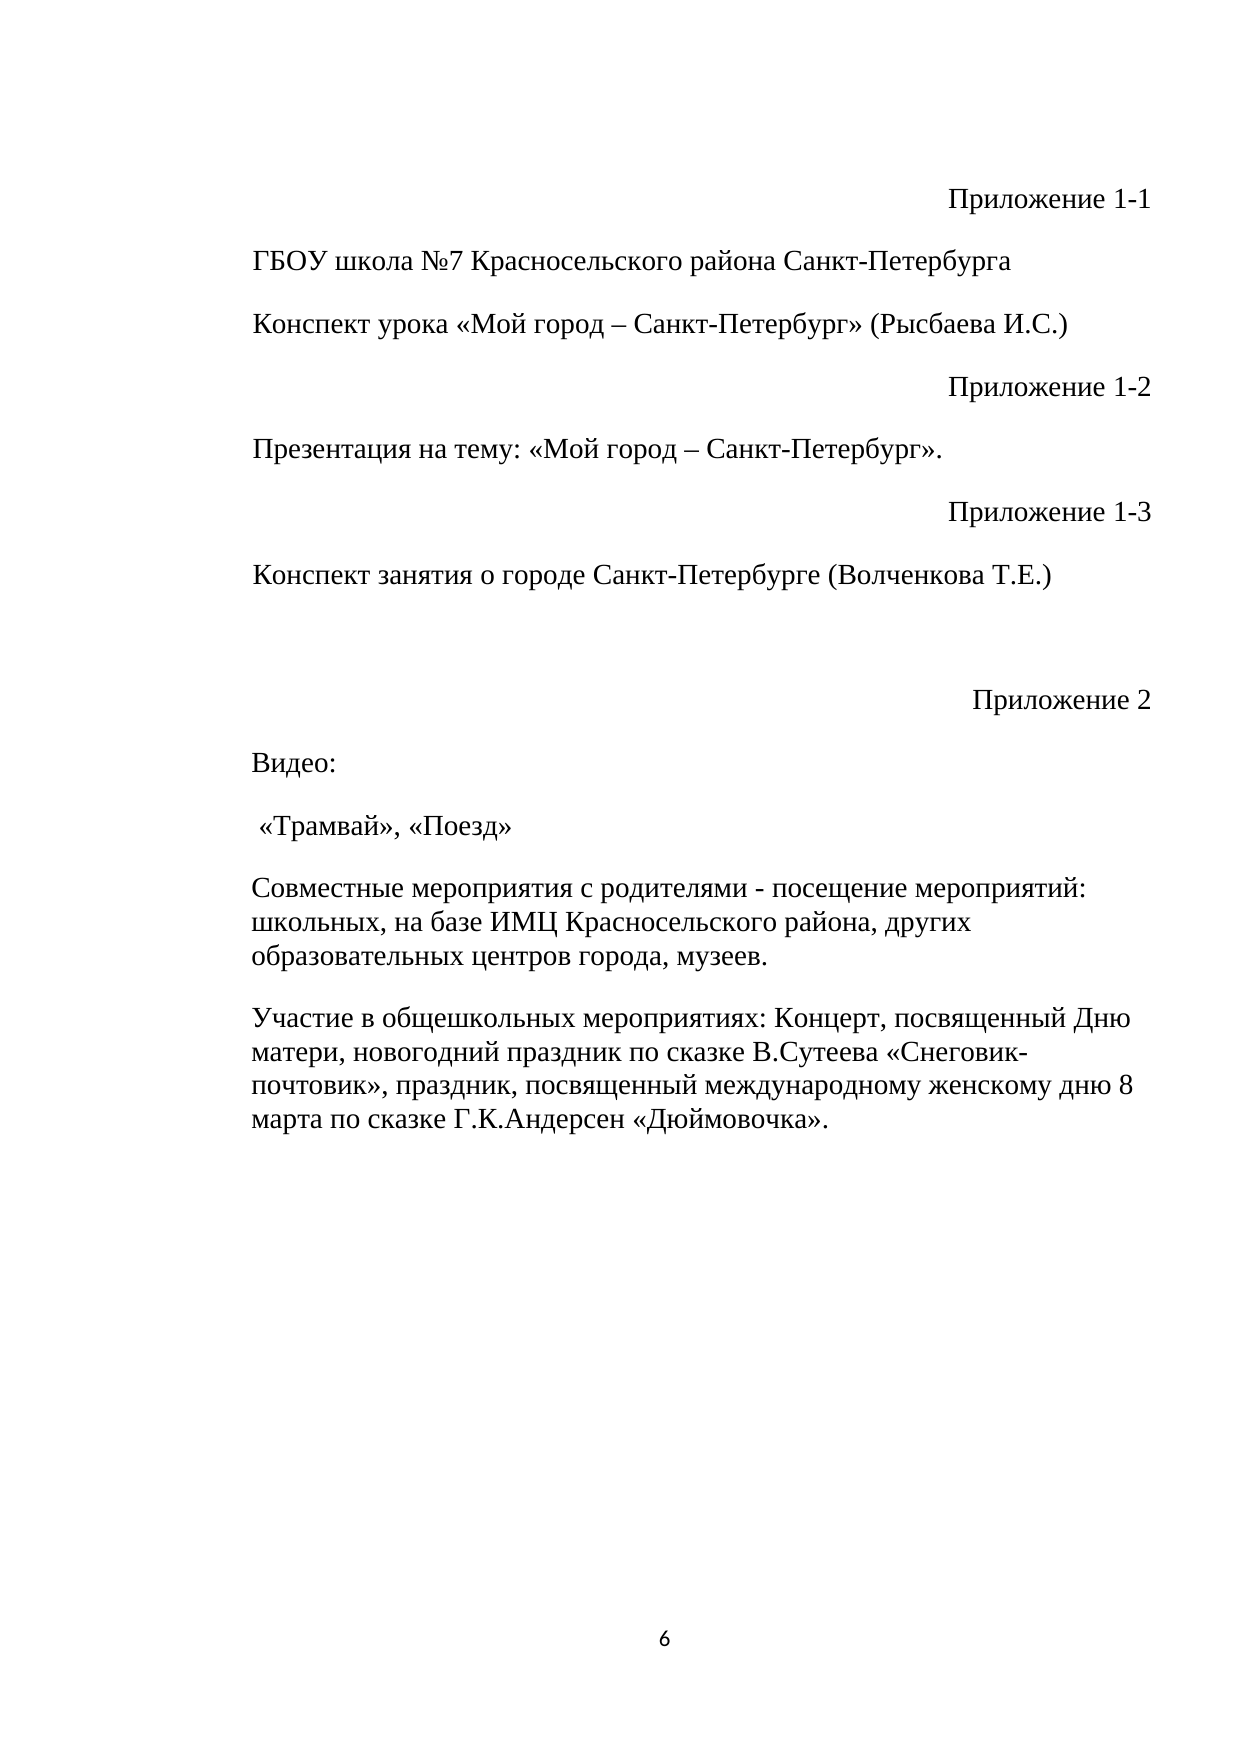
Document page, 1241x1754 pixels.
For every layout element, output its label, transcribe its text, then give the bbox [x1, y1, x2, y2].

text Видео: [251, 745, 1152, 779]
text «Трамвай», «Поезд» [251, 808, 1152, 841]
text Презентация на тему: «Мой город – Санкт-Петербург». [252, 432, 1152, 465]
text ГБОУ школа №7 Красносельского района Санкт-Петербурга [252, 243, 1152, 277]
text Совместные мероприятия с родителями - посещение мероприятий: школьных, на базе ИМЦ Красносельского района, других образовательных центров города, музеев. [251, 871, 1152, 971]
text Участие в общешкольных мероприятиях: Концерт, посвященный Дню матери, новогодний праздник по сказке В.Сутеева «Снеговик-почтовик», праздник, посвященный международному женскому дню 8 марта по сказке Г.К.Андерсен «Дюймовочка». [251, 1000, 1152, 1134]
text Приложение 2 [252, 682, 1152, 716]
text Приложение 1-2 [252, 369, 1152, 402]
text Приложение 1-3 [252, 494, 1152, 528]
text Приложение 1-1 [252, 181, 1152, 214]
text Конспект занятия о городе Санкт-Петербурге (Волченкова Т.Е.) [252, 557, 1152, 591]
text Конспект урока «Мой город – Санкт-Петербург» (Рысбаева И.С.) [252, 306, 1152, 340]
